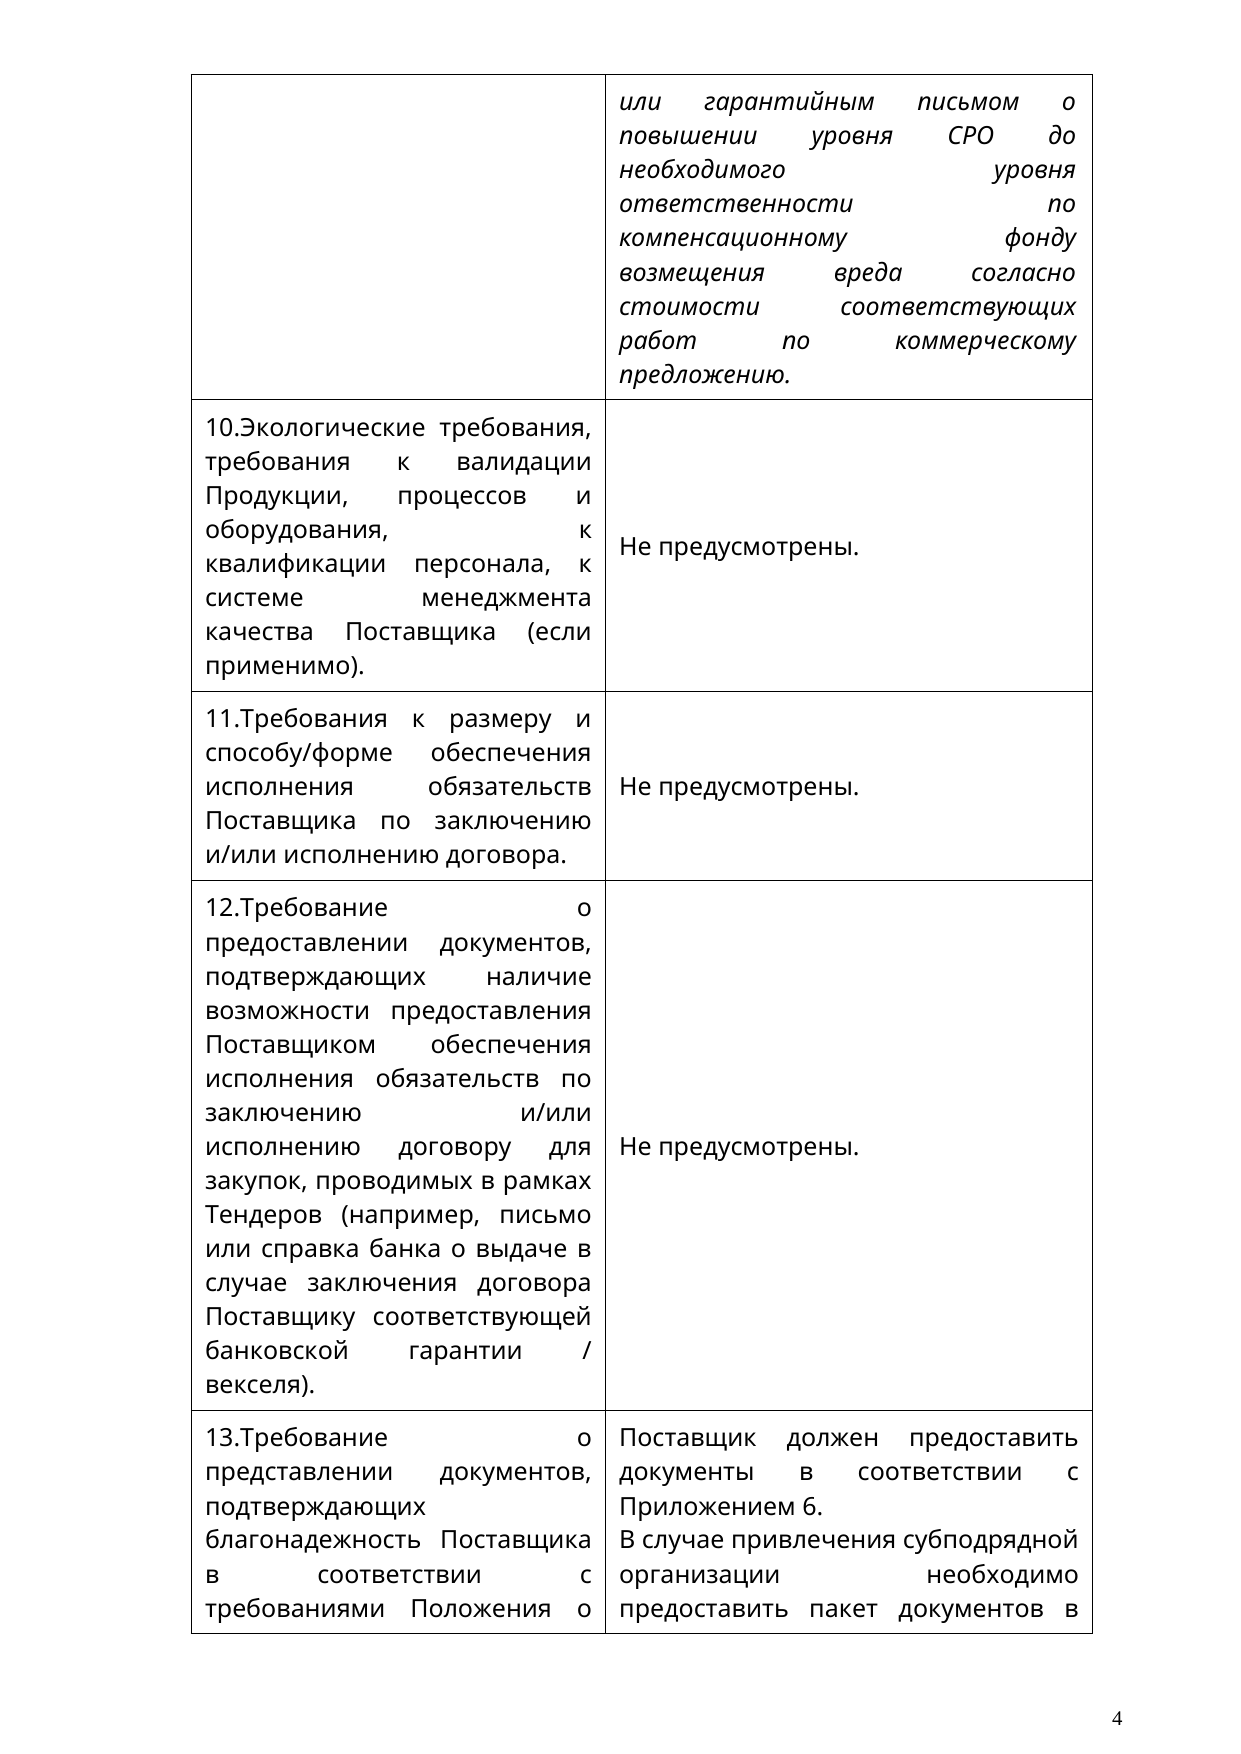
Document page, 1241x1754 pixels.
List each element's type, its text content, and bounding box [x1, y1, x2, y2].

table_cell Не предусмотрены. [606, 692, 1092, 880]
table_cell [606, 1411, 1092, 1633]
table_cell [192, 1411, 605, 1633]
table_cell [192, 75, 605, 399]
table_cell Не предусмотрены. [606, 881, 1092, 1410]
table_cell 11.Требования к размеру и способу/форме обеспечения исполнения обязательств Поставщика по заключению и/или исполнению договора. [192, 692, 605, 880]
table_cell 10.Экологические требования, требования к валидации Продукции, процессов и оборудования, к квалификации персонала, к системе менеджмента качества Поставщика (если применимо). [192, 400, 605, 691]
table_cell Не предусмотрены. [606, 400, 1092, 691]
table_cell 12.Требование о предоставлении документов, подтверждающих наличие возможности предоставления Поставщиком обеспечения исполнения обязательств по заключению и/или исполнению договору для закупок, проводимых в рамках Тендеров (например, письмо или справка банка о выдаче в случае заключения договора Поставщику соответствующей банковской гарантии / векселя). [192, 881, 605, 1410]
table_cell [606, 75, 1092, 399]
